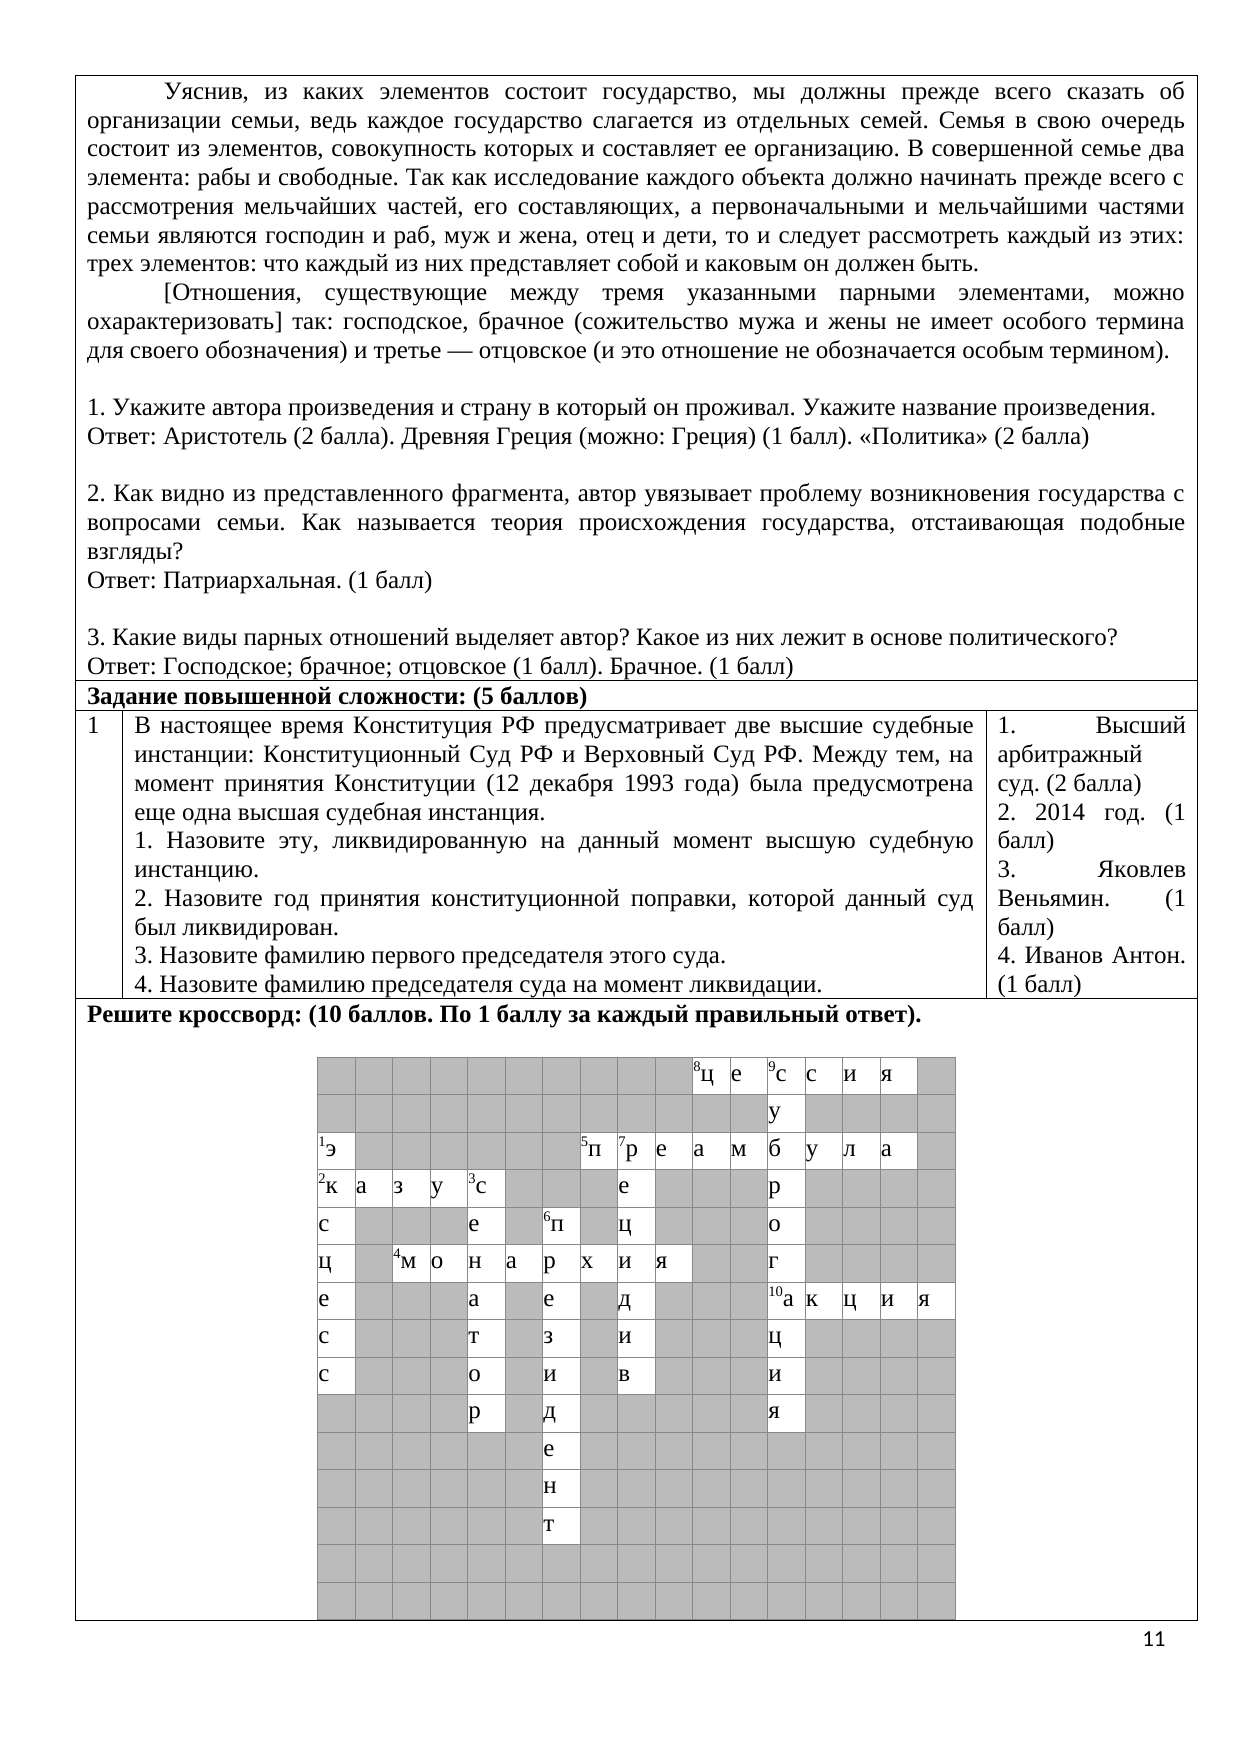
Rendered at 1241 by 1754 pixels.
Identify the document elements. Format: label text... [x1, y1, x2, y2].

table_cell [76, 76, 1197, 680]
table_cell В настоящее время Конституция РФ предусматривает две высшие судебные инстанции: Конституционный Суд РФ и Верховный Суд РФ. Между тем, на момент принятия Конституции (12 декабря 1993 года) была предусмотрена еще одна высшая судебная инстанция. 1. Назовите эту, ликвидированную на данный момент высшую судебную инстанцию. 2. Назовите год принятия конституционной поправки, которой данный суд был ликвидирован. 3. Назовите фамилию первого председателя этого суда. 4. Назовите фамилию председателя суда на момент ликвидации. [123, 711, 986, 998]
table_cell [76, 999, 1197, 1620]
table_cell 1. Высший арбитражный суд. (2 балла) 2. 2014 год. (1 балл) 3. Яковлев Веньямин. (1 балл) 4. Иванов Антон. (1 балл) [987, 711, 1197, 998]
table_cell 1 [76, 711, 122, 998]
table_cell Задание повышенной сложности: (5 баллов) [76, 681, 1197, 709]
